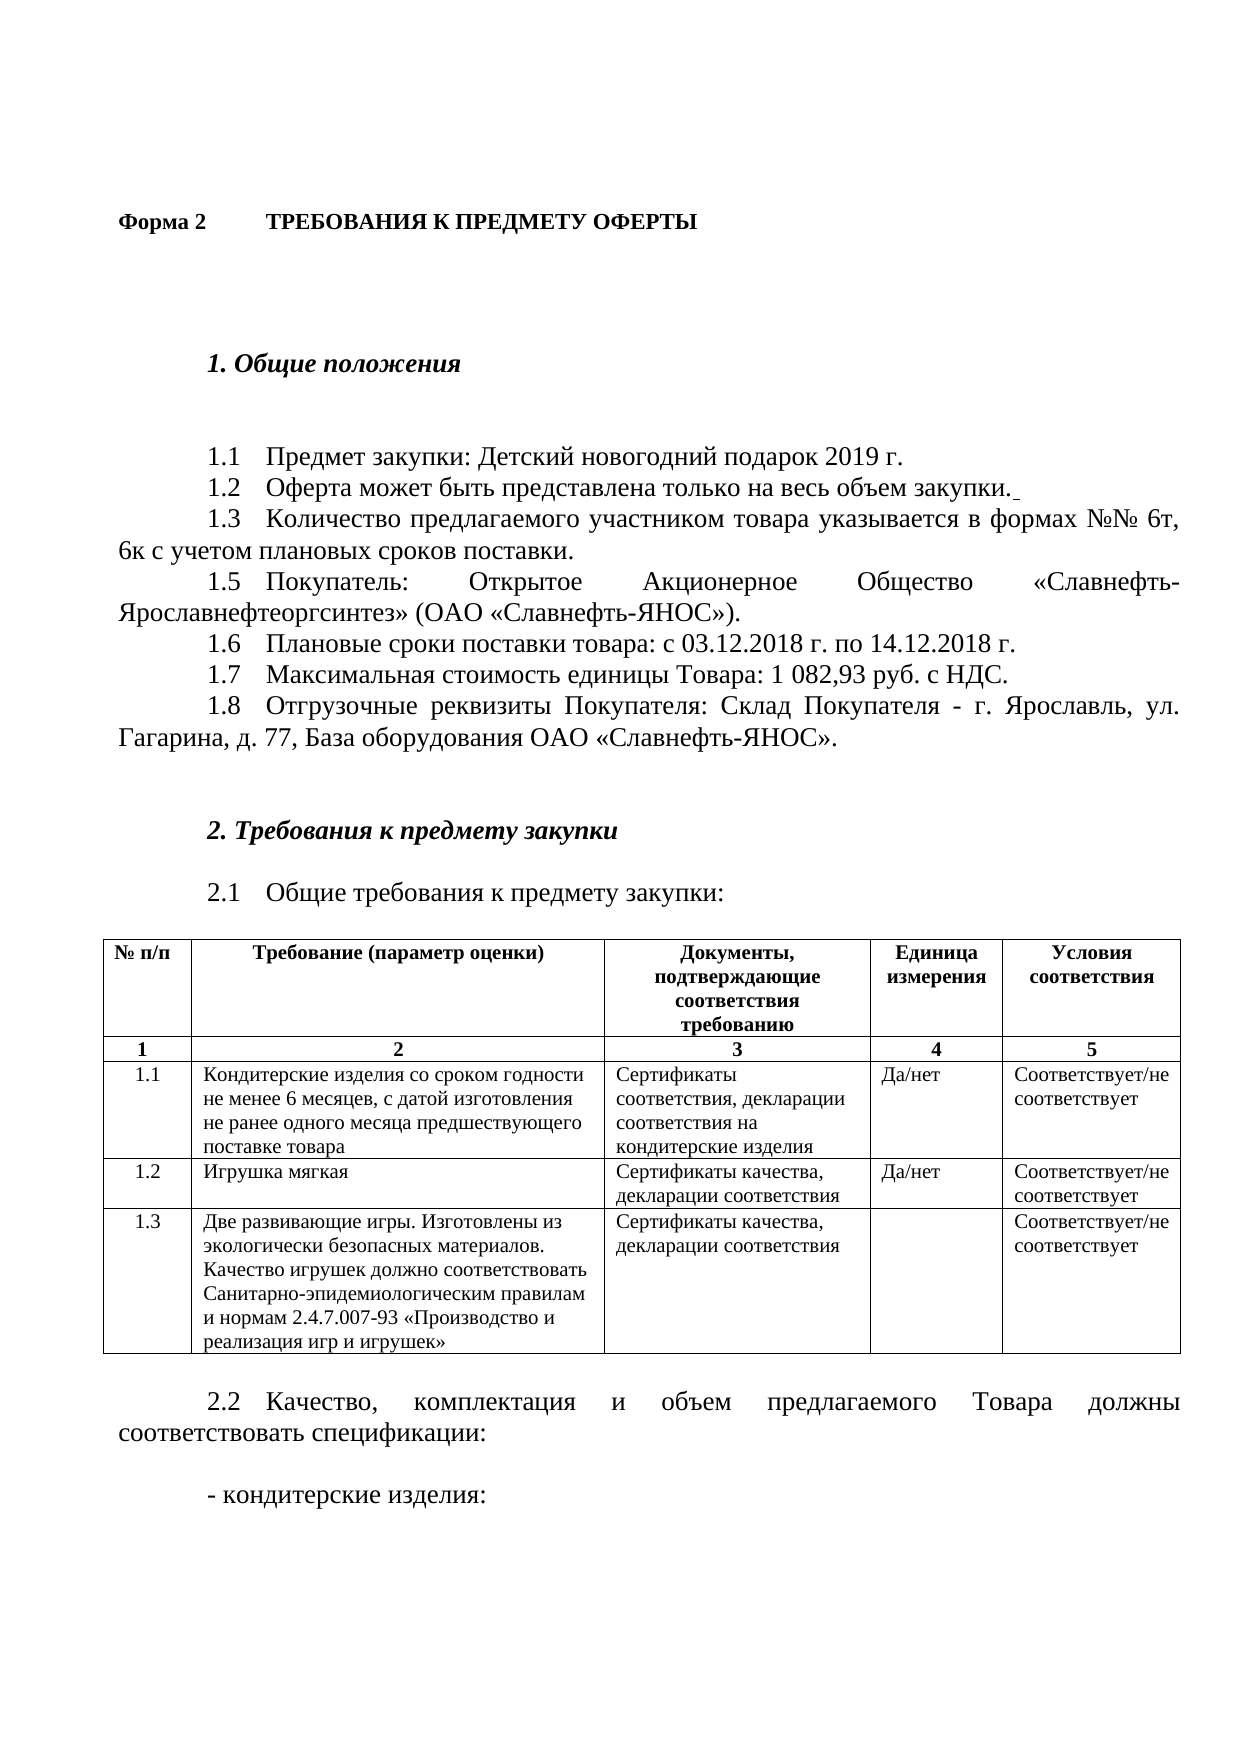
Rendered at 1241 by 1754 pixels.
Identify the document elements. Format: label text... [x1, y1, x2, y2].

table_header Единица измерения [871, 940, 1002, 1036]
table_cell 2 [192, 1037, 604, 1061]
text 2. Требования к предмету закупки [118, 814, 1181, 845]
text Форма 2 ТРЕБОВАНИЯ К ПРЕДМЕТУ ОФЕРТЫ [118, 208, 1181, 235]
table_cell 5 [1003, 1037, 1180, 1061]
table_cell 4 [871, 1037, 1002, 1061]
text 2.1 Общие требования к предмету закупки: [118, 876, 1181, 907]
table_header № п/п [104, 940, 191, 1036]
table_cell Соответствует/не соответствует [1003, 1062, 1180, 1158]
table_cell Две развивающие игры. Изготовлены из экологически безопасных материалов. Качество игрушек должно соответствовать Санитарно-эпидемиологическим правилам и нормам 2.4.7.007-93 «Производство и реализация игр и игрушек» [192, 1209, 604, 1353]
table_header Требование (параметр оценки) [192, 940, 604, 1036]
table_cell Сертификаты качества, декларации соответствия [605, 1159, 870, 1207]
text 1.3 Количество предлагаемого участником товара указывается в формах №№ 6т, 6к с учетом плановых сроков поставки. [118, 503, 1181, 565]
table_cell Соответствует/не соответствует [1003, 1159, 1180, 1207]
table_cell Сертификаты соответствия, декларации соответствия на кондитерские изделия [605, 1062, 870, 1158]
text 1.5 Покупатель: Открытое Акционерное Общество «Славнефть-Ярославнефтеоргсинтез» (ОАО «Славнефть-ЯНОС»). [118, 565, 1181, 627]
table_cell Сертификаты качества, декларации соответствия [605, 1209, 870, 1353]
table_cell 1.2 [104, 1159, 191, 1207]
text 1.6 Плановые сроки поставки товара: с 03.12.2018 г. по 14.12.2018 г. [118, 627, 1181, 658]
text 1.1 Предмет закупки: Детский новогодний подарок 2019 г. [118, 440, 1181, 471]
table_header Условия соответствия [1003, 940, 1180, 1036]
text - кондитерские изделия: [118, 1478, 1181, 1510]
text 2.2 Качество, комплектация и объем предлагаемого Товара должны соответствовать спецификации: [118, 1385, 1181, 1447]
table_cell Да/нет [871, 1062, 1002, 1158]
text 1.2 Оферта может быть представлена только на весь объем закупки. [118, 471, 1181, 503]
table_cell Соответствует/не соответствует [1003, 1209, 1180, 1353]
table_header Документы, подтверждающие соответствия требованию [605, 940, 870, 1036]
text 1.8 Отгрузочные реквизиты Покупателя: Склад Покупателя - г. Ярославль, ул. Гагарина, д. 77, База оборудования ОАО «Славнефть-ЯНОС». [118, 689, 1181, 752]
table_cell 1 [104, 1037, 191, 1061]
table_cell [871, 1209, 1002, 1353]
table_cell 1.1 [104, 1062, 191, 1158]
text 1.7 Максимальная стоимость единицы Товара: 1 082,93 руб. с НДС. [118, 658, 1181, 689]
table_cell Да/нет [871, 1159, 1002, 1207]
table_cell 3 [605, 1037, 870, 1061]
table_cell Игрушка мягкая [192, 1159, 604, 1207]
text 1. Общие положения [118, 347, 1181, 378]
table_cell 1.3 [104, 1209, 191, 1353]
table_cell Кондитерские изделия со сроком годности не менее 6 месяцев, с датой изготовления не ранее одного месяца предшествующего поставке товара [192, 1062, 604, 1158]
